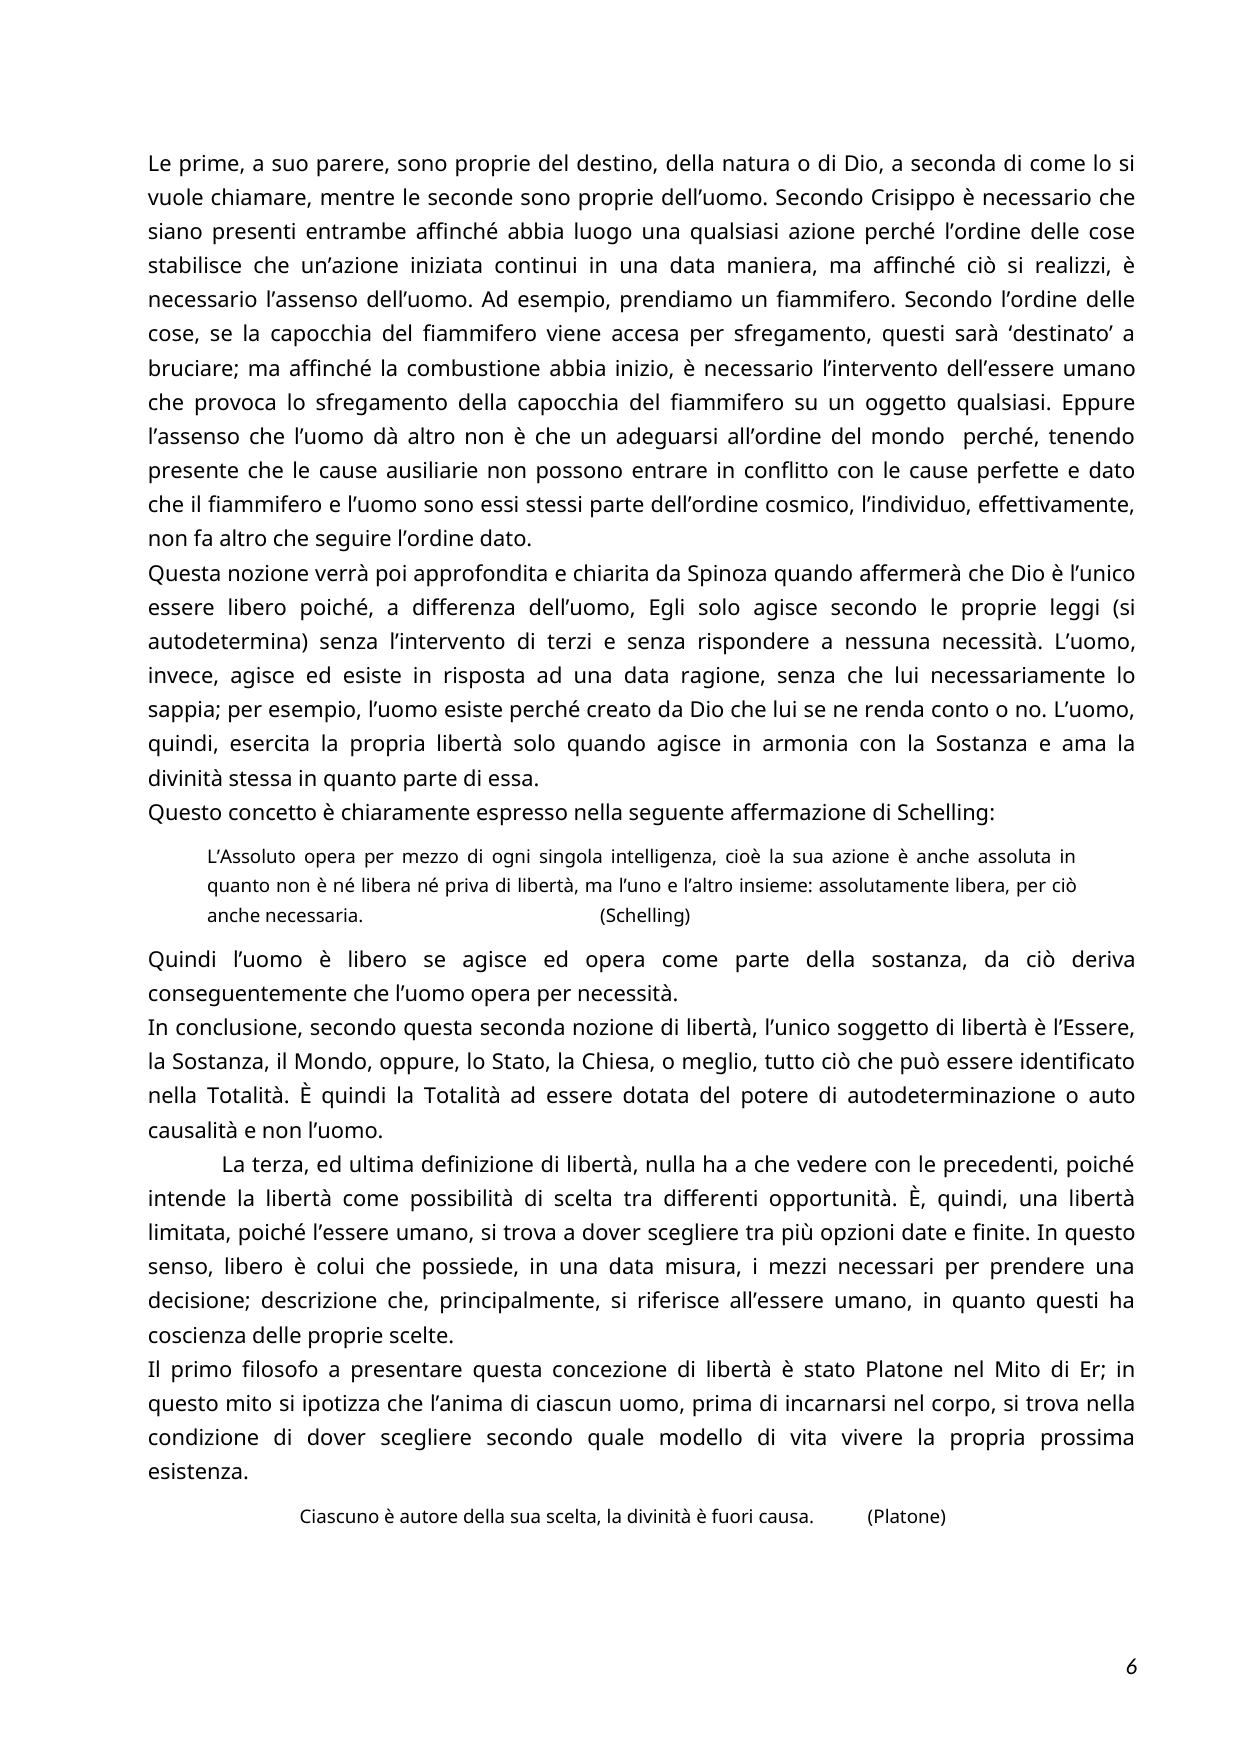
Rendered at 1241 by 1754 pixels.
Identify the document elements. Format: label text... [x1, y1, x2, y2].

text Le prime, a suo parere, sono proprie del destino, della natura o di Dio, a seconda di come lo si vuole chiamare, mentre le seconde sono proprie dell’uomo. Secondo Crisippo è necessario che siano presenti entrambe affinché abbia luogo una qualsiasi azione perché l’ordine delle cose stabilisce che un’azione iniziata continui in una data maniera, ma affinché ciò si realizzi, è necessario l’assenso dell’uomo. Ad esempio, prendiamo un fiammifero. Secondo l’ordine delle cose, se la capocchia del fiammifero viene accesa per sfregamento, questi sarà ‘destinato’ a bruciare; ma affinché la combustione abbia inizio, è necessario l’intervento dell’essere umano che provoca lo sfregamento della capocchia del fiammifero su un oggetto qualsiasi. Eppure l’assenso che l’uomo dà altro non è che un adeguarsi all’ordine del mondo perché, tenendo presente che le cause ausiliarie non possono entrare in conflitto con le cause perfette e dato che il fiammifero e l’uomo sono essi stessi parte dell’ordine cosmico, l’individuo, effettivamente, non fa altro che seguire l’ordine dato. [148, 148, 1137, 553]
text Questo concetto è chiaramente espresso nella seguente affermazione di Schelling: [148, 797, 1137, 827]
text L’Assoluto opera per mezzo di ogni singola intelligenza, cioè la sua azione è anche assoluta in quanto non è né libera né priva di libertà, ma l’uno e l’altro insieme: assolutamente libera, per ciò anche necessaria. (Schelling) [207, 843, 1078, 927]
text In conclusione, secondo questa seconda nozione di libertà, l’unico soggetto di libertà è l’Essere, la Sostanza, il Mondo, oppure, lo Stato, la Chiesa, o meglio, tutto ciò che può essere identificato nella Totalità. È quindi la Totalità ad essere dotata del potere di autodeterminazione o auto causalità e non l’uomo. [148, 1012, 1137, 1144]
text Ciascuno è autore della sua scelta, la divinità è fuori causa. (Platone) [207, 1503, 1078, 1528]
text Questa nozione verrà poi approfondita e chiarita da Spinoza quando affermerà che Dio è l’unico essere libero poiché, a differenza dell’uomo, Egli solo agisce secondo le proprie leggi (si autodetermina) senza l’intervento di terzi e senza rispondere a nessuna necessità. L’uomo, invece, agisce ed esiste in risposta ad una data ragione, senza che lui necessariamente lo sappia; per esempio, l’uomo esiste perché creato da Dio che lui se ne renda conto o no. L’uomo, quindi, esercita la propria libertà solo quando agisce in armonia con la Sostanza e ama la divinità stessa in quanto parte di essa. [148, 558, 1137, 792]
text Quindi l’uomo è libero se agisce ed opera come parte della sostanza, da ciò deriva conseguentemente che l’uomo opera per necessità. [148, 944, 1137, 1008]
text Il primo filosofo a presentare questa concezione di libertà è stato Platone nel Mito di Er; in questo mito si ipotizza che l’anima di ciascun uomo, prima di incarnarsi nel corpo, si trova nella condizione di dover scegliere secondo quale modello di vita vivere la propria prossima esistenza. [148, 1354, 1137, 1486]
text La terza, ed ultima definizione di libertà, nulla ha a che vedere con le precedenti, poiché intende la libertà come possibilità di scelta tra differenti opportunità. È, quindi, una libertà limitata, poiché l’essere umano, si trova a dover scegliere tra più opzioni date e finite. In questo senso, libero è colui che possiede, in una data misura, i mezzi necessari per prendere una decisione; descrizione che, principalmente, si riferisce all’essere umano, in quanto questi ha coscienza delle proprie scelte. [148, 1149, 1137, 1349]
